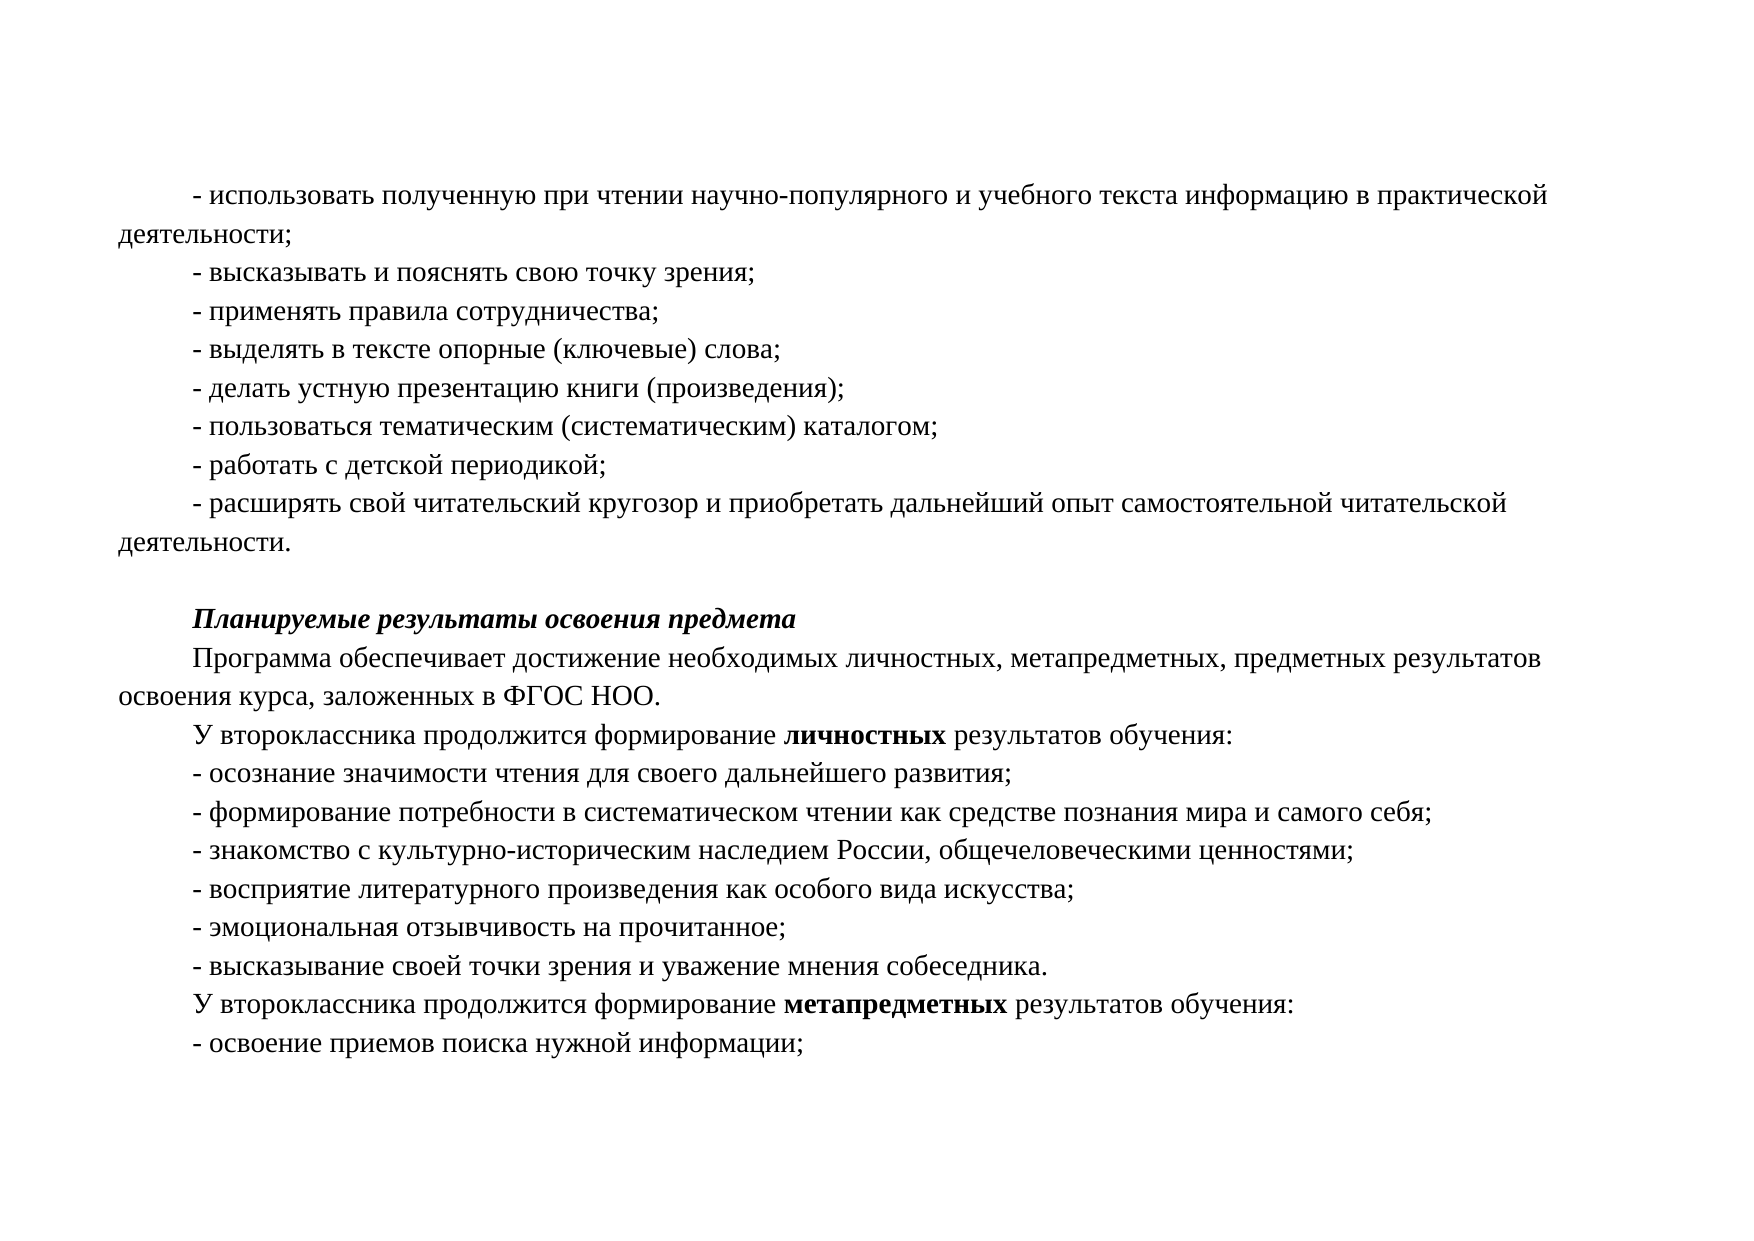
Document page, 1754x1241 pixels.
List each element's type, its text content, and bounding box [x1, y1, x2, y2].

text У второклассника продолжится формирование личностных результатов обучения: [118, 717, 1636, 750]
text - освоение приемов поиска нужной информации; [118, 1025, 1636, 1059]
text - расширять свой читательский кругозор и приобретать дальнейший опыт самостоятельной читательской деятельности. [118, 486, 1636, 558]
text - выделять в тексте опорные (ключевые) слова; [118, 331, 1636, 365]
text - работать с детской периодикой; [118, 447, 1636, 481]
text - эмоциональная отзывчивость на прочитанное; [118, 909, 1636, 943]
text Планируемые результаты освоения предмета [118, 601, 1636, 635]
text - восприятие литературного произведения как особого вида искусства; [118, 871, 1636, 904]
text У второклассника продолжится формирование метапредметных результатов обучения: [118, 987, 1636, 1020]
text - применять правила сотрудничества; [118, 293, 1636, 326]
text - формирование потребности в систематическом чтении как средстве познания мира и самого себя; [118, 794, 1636, 827]
text - использовать полученную при чтении научно-популярного и учебного текста информацию в практической деятельности; [118, 177, 1636, 249]
text Программа обеспечивает достижение необходимых личностных, метапредметных, предметных результатов освоения курса, заложенных в ФГОС НОО. [118, 640, 1636, 712]
text - пользоваться тематическим (систематическим) каталогом; [118, 408, 1636, 442]
text - высказывание своей точки зрения и уважение мнения собеседника. [118, 948, 1636, 982]
text - делать устную презентацию книги (произведения); [118, 370, 1636, 403]
text - высказывать и пояснять свою точку зрения; [118, 254, 1636, 288]
text - знакомство с культурно-историческим наследием России, общечеловеческими ценностями; [118, 832, 1636, 866]
text - осознание значимости чтения для своего дальнейшего развития; [118, 755, 1636, 789]
